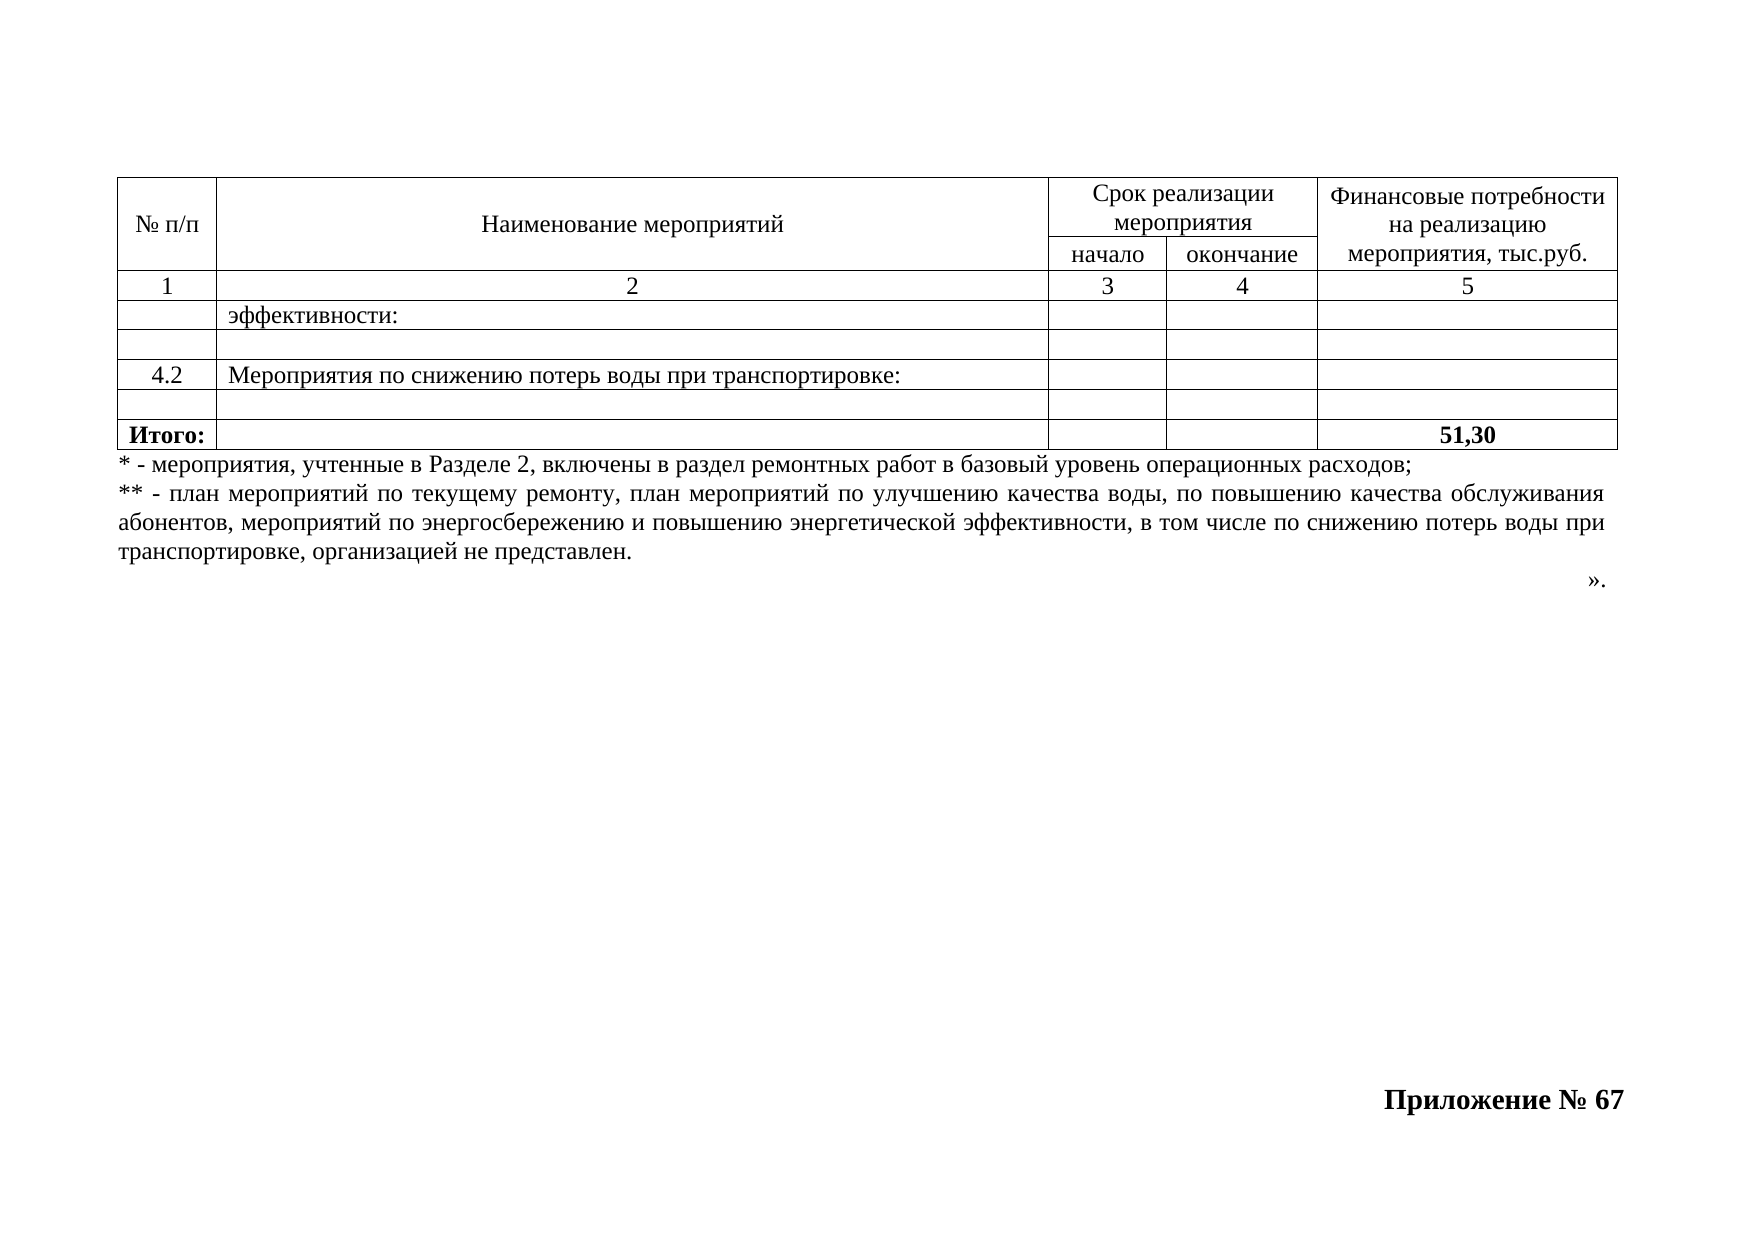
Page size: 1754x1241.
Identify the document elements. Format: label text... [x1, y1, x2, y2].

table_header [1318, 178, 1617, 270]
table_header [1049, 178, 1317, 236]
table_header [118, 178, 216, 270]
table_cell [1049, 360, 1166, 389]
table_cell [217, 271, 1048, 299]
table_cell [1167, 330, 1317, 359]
text ». [118, 564, 1606, 593]
text Приложение № 67 [118, 1082, 1624, 1116]
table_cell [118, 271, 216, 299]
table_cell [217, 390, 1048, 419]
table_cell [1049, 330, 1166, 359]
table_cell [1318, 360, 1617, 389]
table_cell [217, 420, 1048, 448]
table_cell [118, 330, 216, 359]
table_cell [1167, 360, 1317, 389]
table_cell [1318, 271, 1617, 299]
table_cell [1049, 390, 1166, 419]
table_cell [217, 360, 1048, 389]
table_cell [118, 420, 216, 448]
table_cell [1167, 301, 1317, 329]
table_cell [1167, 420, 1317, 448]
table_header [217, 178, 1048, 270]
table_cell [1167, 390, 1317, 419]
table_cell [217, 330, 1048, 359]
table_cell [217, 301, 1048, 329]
text * - мероприятия, учтенные в Разделе 2, включены в раздел ремонтных работ в базовый уровень операционных расходов; [118, 450, 1606, 478]
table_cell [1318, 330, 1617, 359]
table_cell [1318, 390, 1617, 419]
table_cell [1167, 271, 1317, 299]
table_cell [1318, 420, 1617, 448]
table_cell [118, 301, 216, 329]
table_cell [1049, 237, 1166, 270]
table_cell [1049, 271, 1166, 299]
text ** - план мероприятий по текущему ремонту, план мероприятий по улучшению качества воды, по повышению качества обслуживания абонентов, мероприятий по энергосбережению и повышению энергетической эффективности, в том числе по снижению потерь воды при транспортировке, организацией не представлен. [118, 478, 1606, 564]
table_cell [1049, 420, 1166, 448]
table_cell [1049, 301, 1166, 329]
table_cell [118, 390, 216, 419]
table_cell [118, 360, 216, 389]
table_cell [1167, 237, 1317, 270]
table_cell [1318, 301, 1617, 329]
